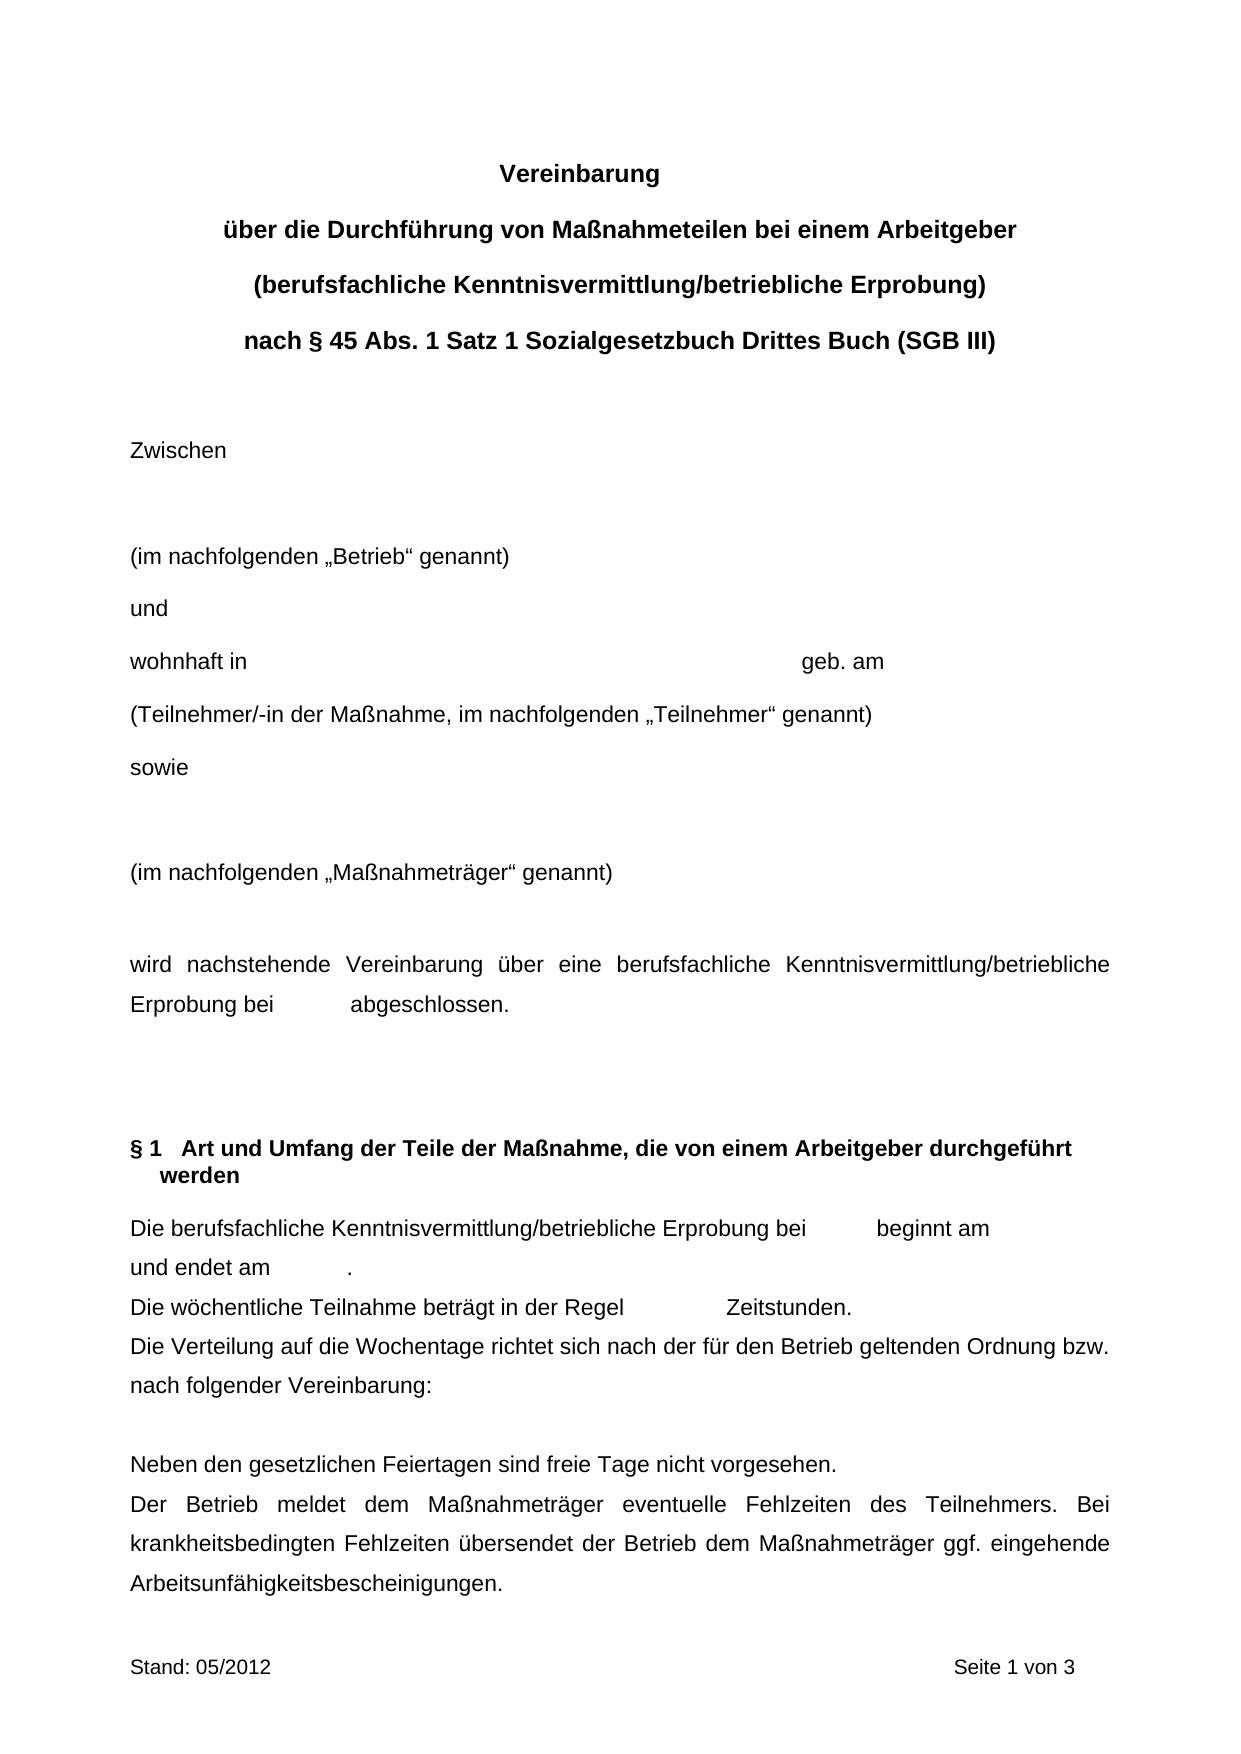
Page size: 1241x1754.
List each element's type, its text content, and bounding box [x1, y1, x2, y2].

text (im nachfolgenden „Betrieb“ genannt) [130, 543, 1110, 569]
text nach § 45 Abs. 1 Satz 1 Sozialgesetzbuch Drittes Buch (SGB III) [130, 326, 1110, 355]
text (im nachfolgenden „Maßnahmeträger“ genannt) [130, 859, 1110, 885]
text Die berufsfachliche Kenntnisvermittlung/betriebliche Erprobung bei beginnt am und endet am . [130, 1214, 1110, 1280]
text Neben den gesetzlichen Feiertagen sind freie Tage nicht vorgesehen. [130, 1451, 1110, 1478]
text und [130, 595, 1110, 622]
text Die Verteilung auf die Wochentage richtet sich nach der für den Betrieb geltenden Ordnung bzw. nach folgender Vereinbarung: [130, 1333, 1110, 1399]
text sowie [130, 753, 1110, 780]
text (berufsfachliche Kenntnisvermittlung/betriebliche Erprobung) [130, 270, 1110, 299]
text über die Durchführung von Maßnahmeteilen bei einem Arbeitgeber [130, 215, 1110, 243]
text Vereinbarung [425, 159, 1110, 188]
text Die wöchentliche Teilnahme beträgt in der Regel Zeitstunden. [130, 1293, 1110, 1320]
text Der Betrieb meldet dem Maßnahmeträger eventuelle Fehlzeiten des Teilnehmers. Bei krankheitsbedingten Fehlzeiten übersendet der Betrieb dem Maßnahmeträger ggf. eingehende Arbeitsunfähigkeitsbescheinigungen. [130, 1491, 1110, 1596]
text wohnhaft in geb. am [130, 648, 1110, 674]
text wird nachstehende Vereinbarung über eine berufsfachliche Kenntnisvermittlung/betriebliche Erprobung bei abgeschlossen. [130, 951, 1110, 1017]
text (Teilnehmer/-in der Maßnahme, im nachfolgenden „Teilnehmer“ genannt) [130, 701, 1110, 727]
text Zwischen [130, 437, 1110, 463]
text § 1 Art und Umfang der Teile der Maßnahme, die von einem Arbeitgeber durchgeführt werden [130, 1135, 1110, 1188]
